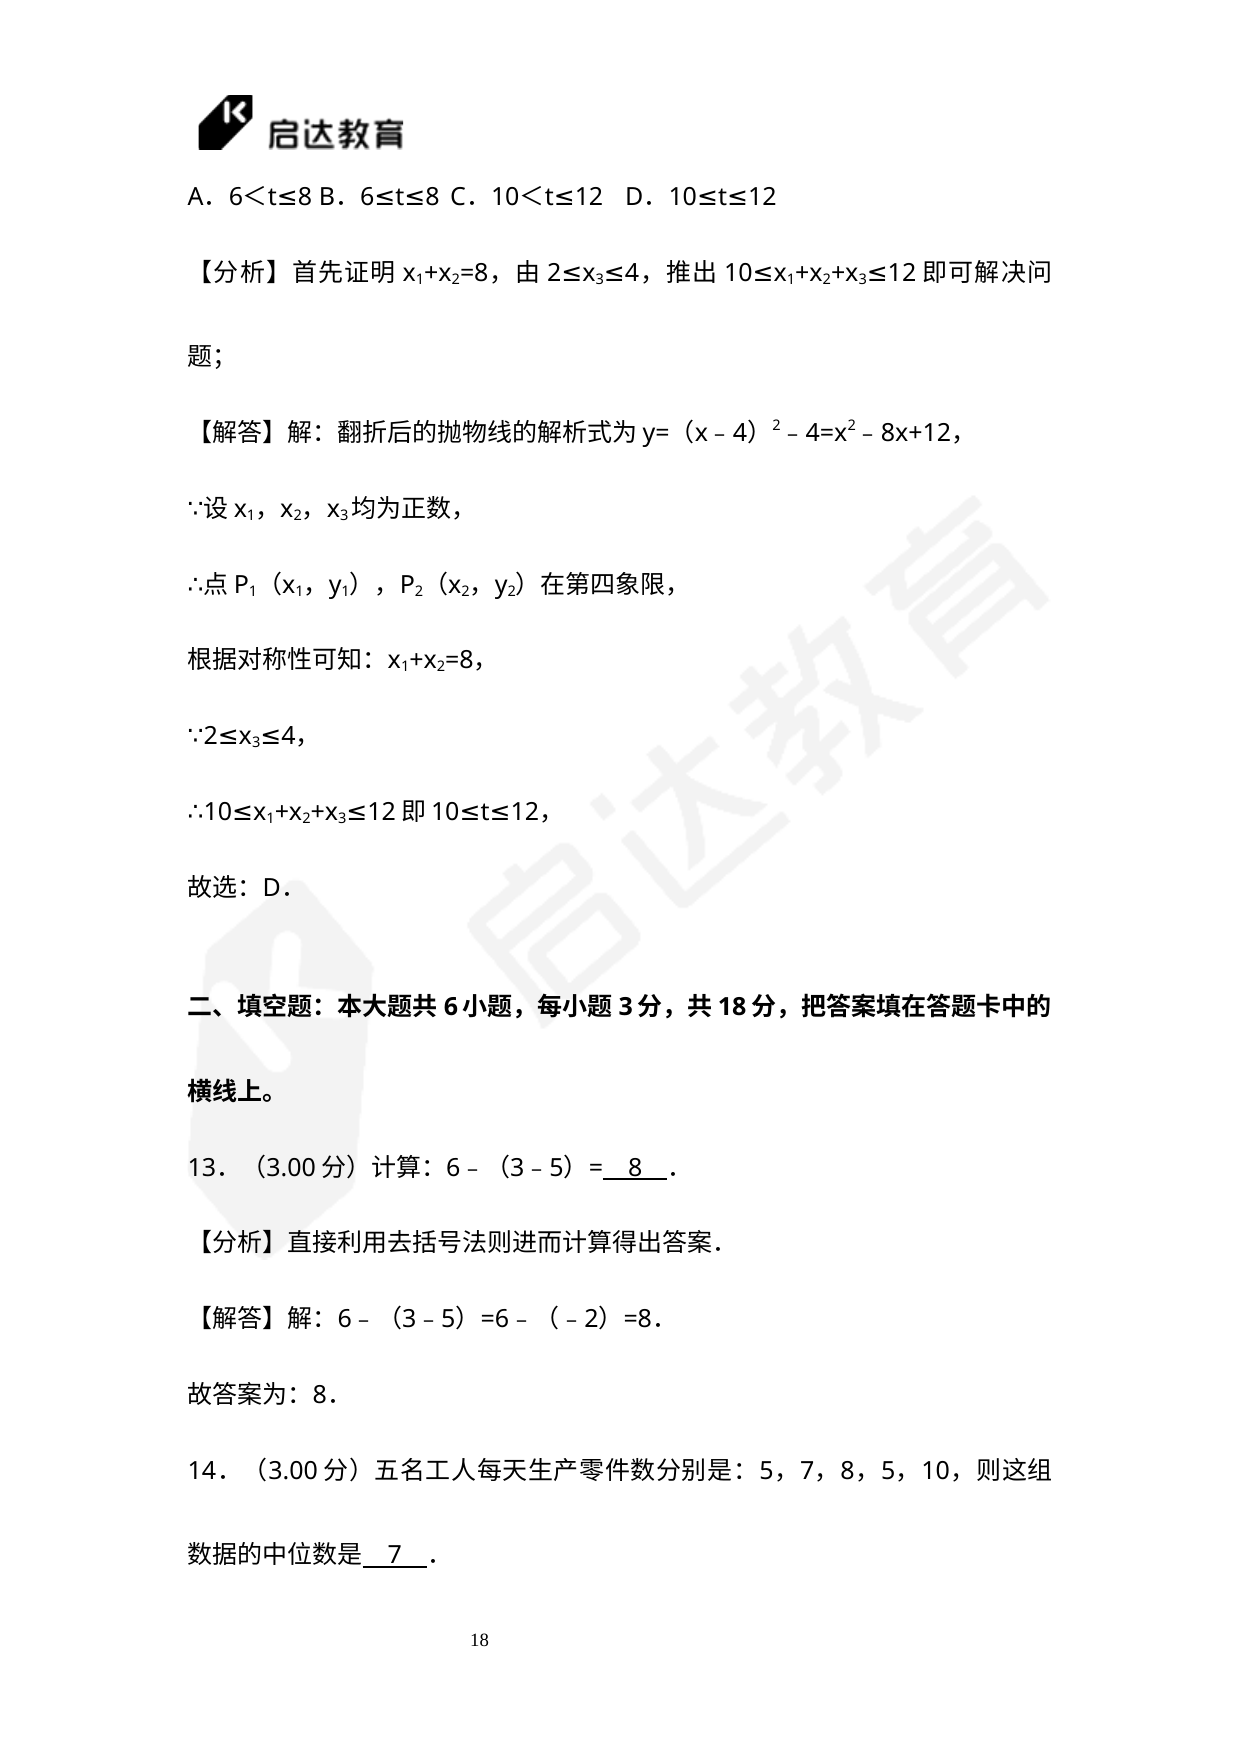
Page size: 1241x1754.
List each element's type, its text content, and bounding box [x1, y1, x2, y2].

text 13．（3.00分）计算：6﹣（3﹣5）= 8 ． [187, 1133, 1053, 1198]
text 14．（3.00分）五名工人每天生产零件数分别是：5，7，8，5，10，则这组数据的中位数是 7 ． [187, 1436, 1053, 1585]
picture [198, 95, 404, 150]
text ∵设x1，x2，x3均为正数， [187, 474, 1053, 539]
text 【分析】首先证明x1+x2=8，由2≤x3≤4，推出10≤x1+x2+x3≤12即可解决问题； [187, 238, 1053, 387]
text ∴点P1（x1，y1），P2（x2，y2）在第四象限， [187, 550, 1053, 615]
text 【解答】解：6﹣（3﹣5）=6﹣（﹣2）=8． [187, 1284, 1053, 1349]
text ∵2≤x3≤4， [187, 701, 1053, 766]
text 根据对称性可知：x1+x2=8， [187, 626, 1053, 691]
text 故选：D． [187, 853, 1053, 918]
text ∴10≤x1+x2+x3≤12即10≤t≤12， [187, 777, 1053, 842]
text 二、填空题：本大题共6小题，每小题3分，共18分，把答案填在答题卡中的横线上。 [187, 972, 1053, 1122]
text 【分析】直接利用去括号法则进而计算得出答案． [187, 1208, 1053, 1273]
text 故答案为：8． [187, 1360, 1053, 1425]
text 【解答】解：翻折后的抛物线的解析式为y=（x﹣4）2﹣4=x2﹣8x+12， [187, 398, 1053, 463]
text A．6＜t≤8 B．6≤t≤8 C．10＜t≤12 D．10≤t≤12 [187, 162, 1053, 227]
